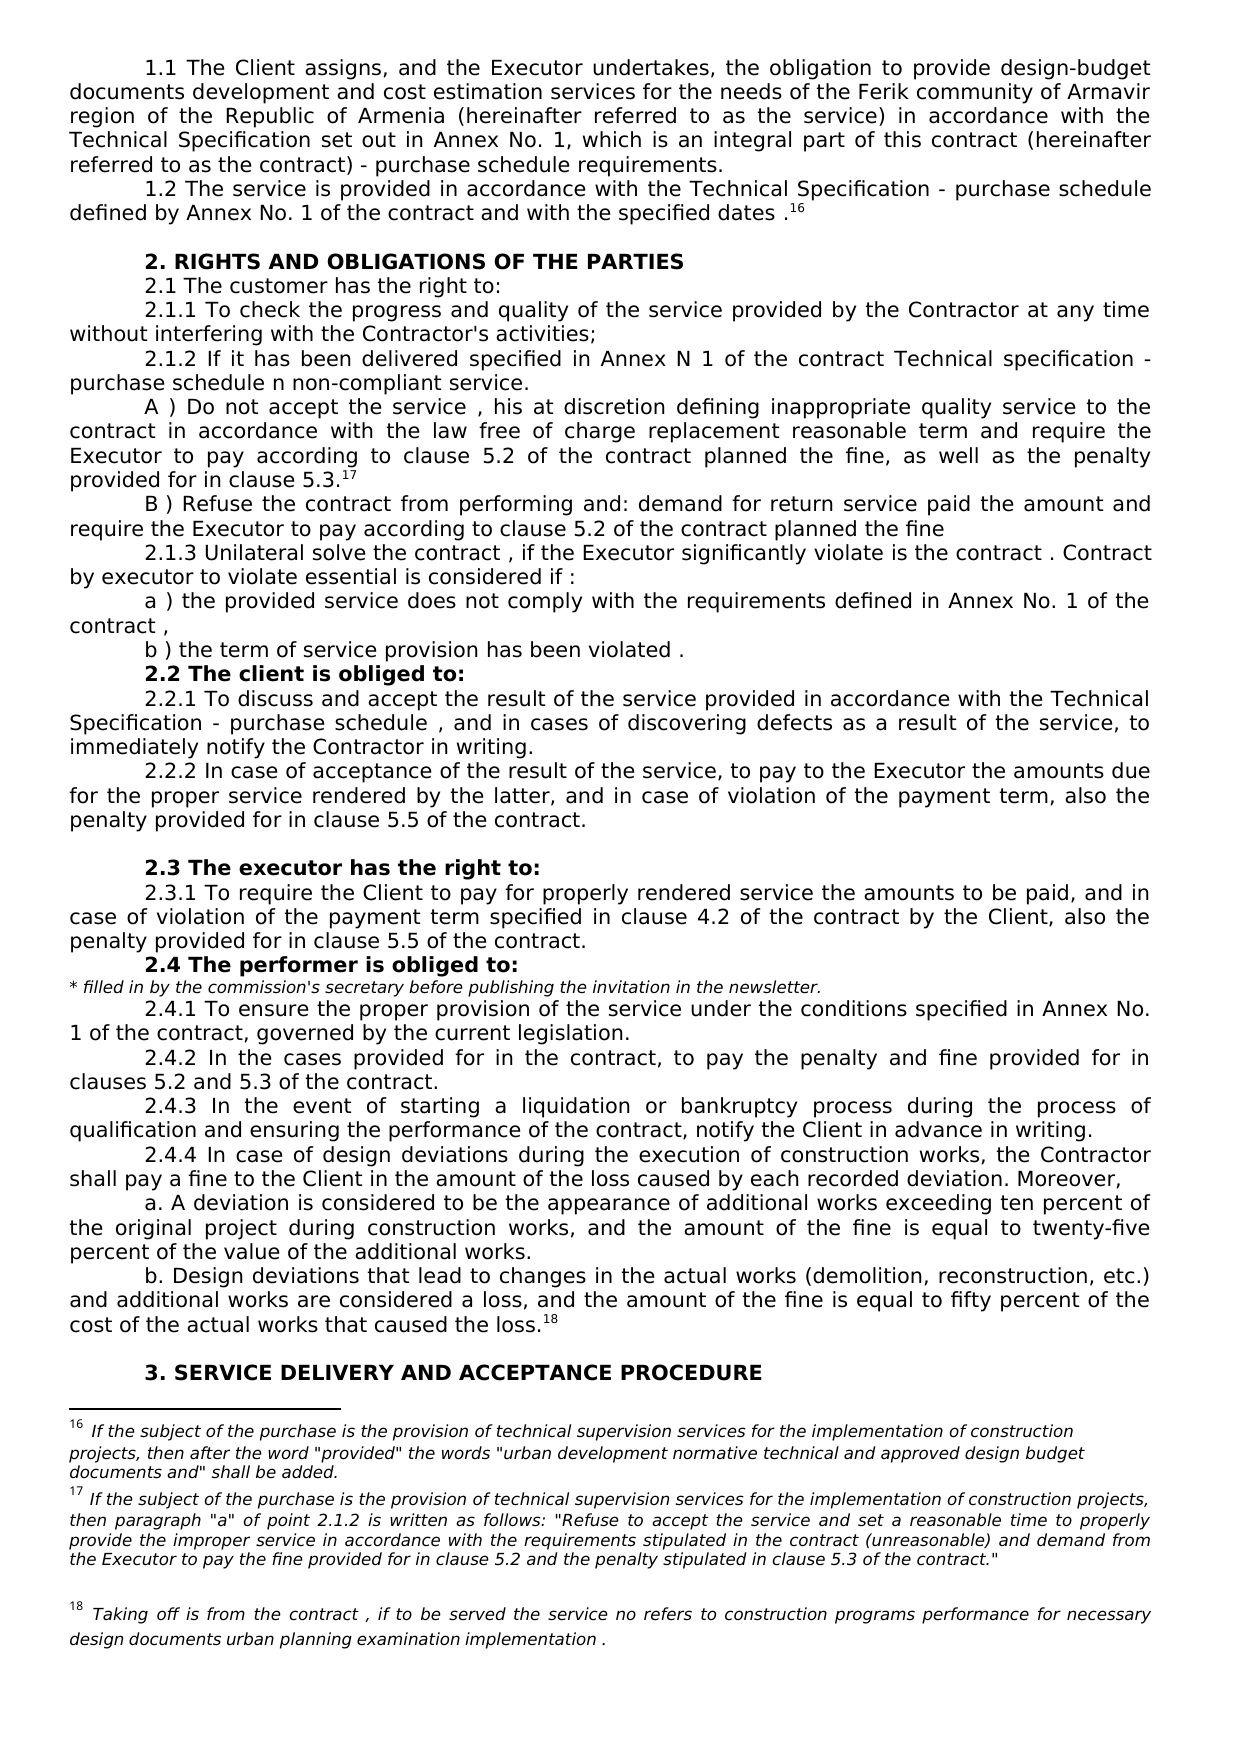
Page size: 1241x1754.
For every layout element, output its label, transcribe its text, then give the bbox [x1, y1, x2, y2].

text * filled in by the commission's secretary before publishing the invitation in the newsletter. [69, 978, 1152, 997]
text 3. SERVICE DELIVERY AND ACCEPTANCE PROCEDURE [69, 1361, 1152, 1386]
text a. A deviation is considered to be the appearance of additional works exceeding ten percent of the original project during construction works, and the amount of the fine is equal to twenty-five percent of the value of the additional works. [69, 1191, 1152, 1264]
text b. Design deviations that lead to changes in the actual works (demolition, reconstruction, etc.) and additional works are considered a loss, and the amount of the fine is equal to fifty percent of the cost of the actual works that caused the loss. [69, 1264, 1152, 1337]
text 2.2.2 In case of acceptance of the result of the service, to pay to the Executor the amounts due for the proper service rendered by the latter, and in case of violation of the payment term, also the penalty provided for in clause 5.5 of the contract. [69, 759, 1152, 832]
text 2.3.1 To require the Client to pay for properly rendered service the amounts to be paid, and in case of violation of the payment term specified in clause 4.2 of the contract by the Client, also the penalty provided for in clause 5.5 of the contract. [69, 881, 1152, 953]
text 1.2 The service is provided in accordance with the Technical Specification - purchase schedule defined by Annex No. 1 of the contract and with the specified dates . [69, 177, 1152, 225]
text a ) the provided service does not comply with the requirements defined in Annex No. 1 of the contract , [69, 589, 1152, 638]
text 2.3 The executor has the right to: [69, 856, 1152, 881]
text B ) Refuse the contract from performing and: demand for return service paid the amount and require the Executor to pay according to clause 5.2 of the contract planned the fine [69, 492, 1152, 541]
text 2.1 The customer has the right to: [69, 274, 1152, 298]
text 2.4.4 In case of design deviations during the execution of construction works, the Contractor shall pay a fine to the Client in the amount of the loss caused by each recorded deviation. Moreover, [69, 1143, 1152, 1191]
text A ) Do not accept the service , his at discretion defining inappropriate quality service to the contract in accordance with the law free of charge replacement reasonable term and require the Executor to pay according to clause 5.2 of the contract planned the fine, as well as the penalty provided for in clause 5.3. [69, 395, 1152, 492]
text 2.2.1 To discuss and accept the result of the service provided in accordance with the Technical Specification - purchase schedule , and in cases of discovering defects as a result of the service, to immediately notify the Contractor in writing. [69, 687, 1152, 759]
text b ) the term of service provision has been violated . [69, 638, 1152, 662]
text 2.4.3 In the event of starting a liquidation or bankruptcy process during the process of qualification and ensuring the performance of the contract, notify the Client in advance in writing. [69, 1094, 1152, 1143]
text 2. RIGHTS AND OBLIGATIONS OF THE PARTIES [69, 250, 1152, 274]
text 2.4.1 To ensure the proper provision of the service under the conditions specified in Annex No. 1 of the contract, governed by the current legislation. [69, 997, 1152, 1046]
text 2.4.2 In the cases provided for in the contract, to pay the penalty and fine provided for in clauses 5.2 and 5.3 of the contract. [69, 1046, 1152, 1094]
text 2.2 The client is obliged to: [69, 662, 1152, 687]
text 2.1.3 Unilateral solve the contract , if the Executor significantly violate is the contract . Contract by executor to violate essential is considered if : [69, 541, 1152, 589]
text 2.1.1 To check the progress and quality of the service provided by the Contractor at any time without interfering with the Contractor's activities; [69, 298, 1152, 347]
text 1.1 The Client assigns, and the Executor undertakes, the obligation to provide design-budget documents development and cost estimation services for the needs of the Ferik community of Armavir region of the Republic of Armenia (hereinafter referred to as the service) in accordance with the Technical Specification set out in Annex No. 1, which is an integral part of this contract (hereinafter referred to as the contract) - purchase schedule requirements. [69, 56, 1152, 177]
text 2.4 The performer is obliged to: [69, 953, 1152, 978]
text 2.1.2 If it has been delivered specified in Annex N 1 of the contract Technical specification - purchase schedule n non-compliant service. [69, 347, 1152, 395]
